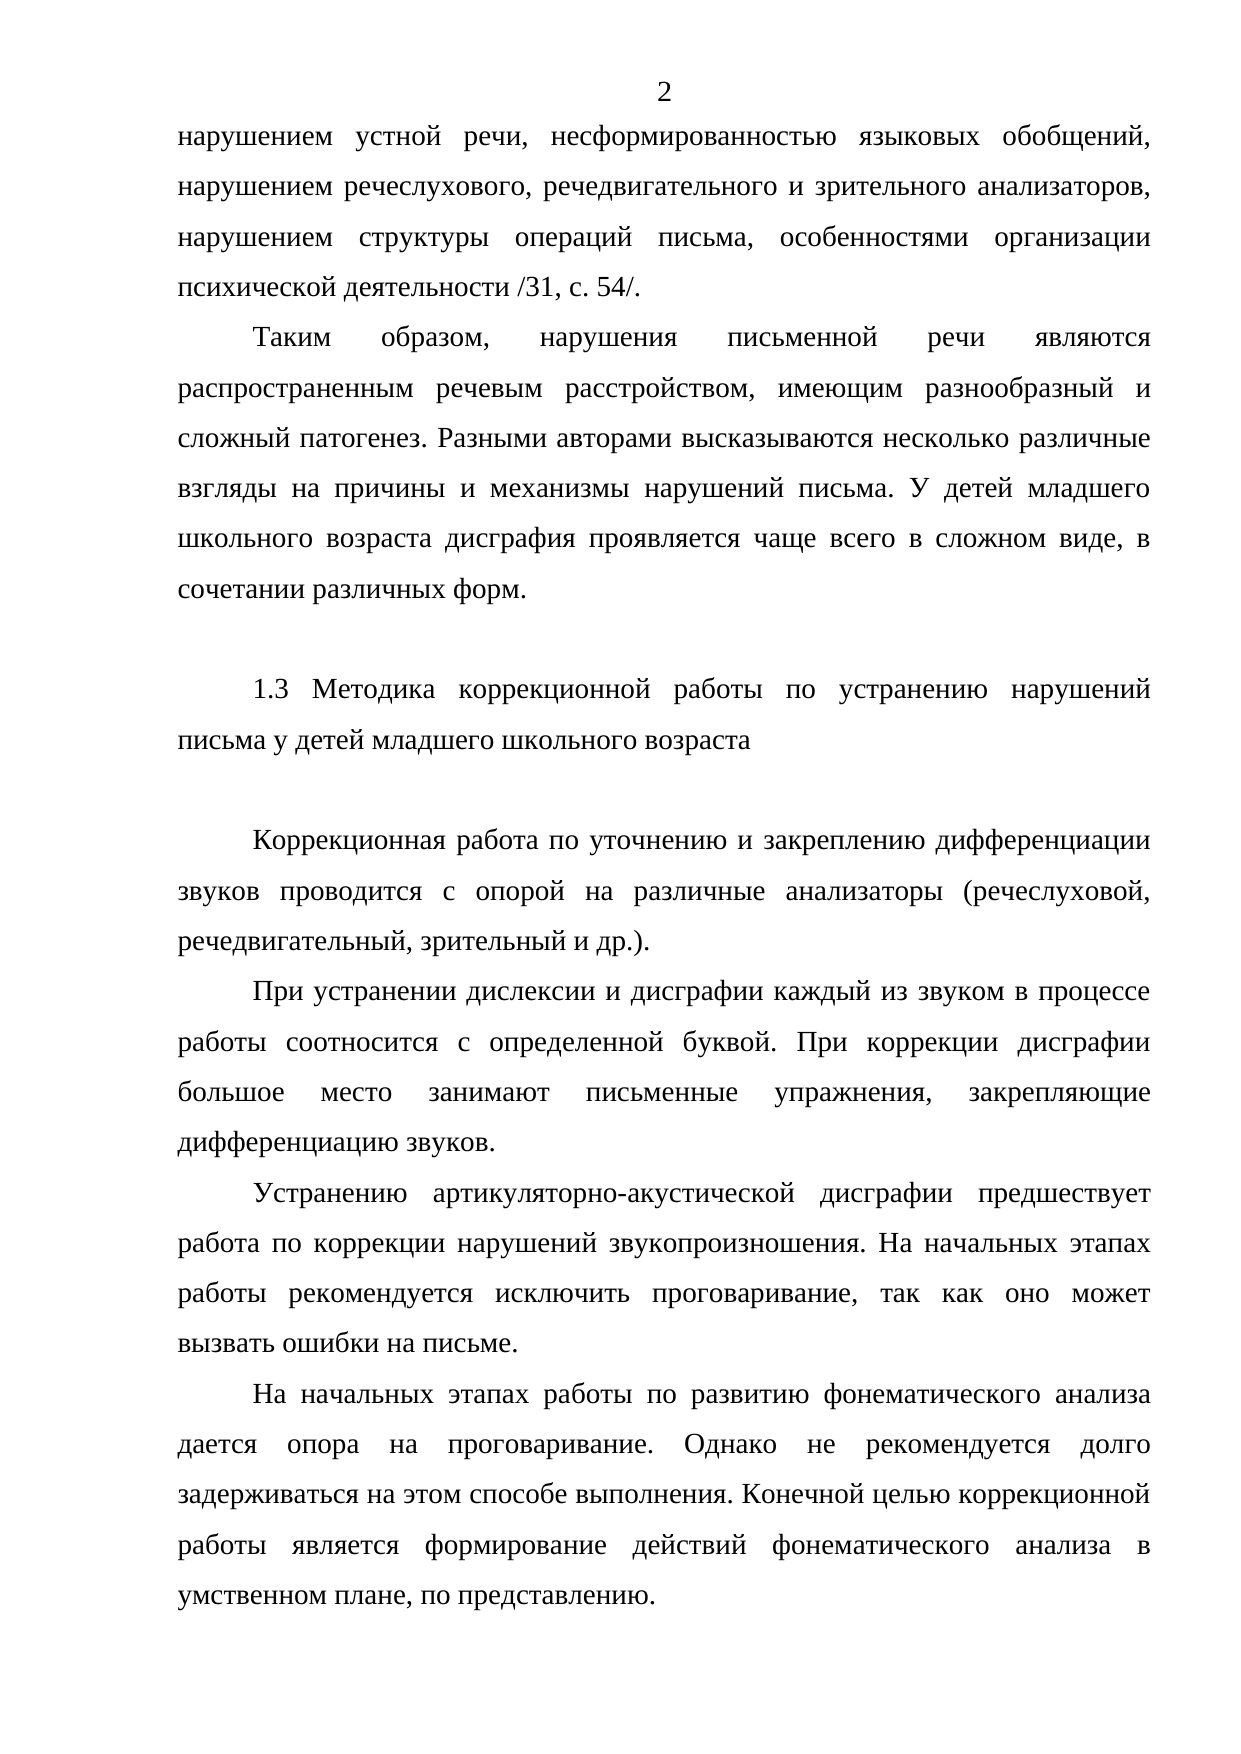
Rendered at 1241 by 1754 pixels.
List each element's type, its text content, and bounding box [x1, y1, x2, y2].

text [177, 118, 1152, 303]
text Таким образом, нарушения письменной речи являются распространенным речевым расстройством, имеющим разнообразный и сложный патогенез. Разными авторами высказываются несколько различные взгляды на причины и механизмы нарушений письма. У детей младшего школьного возраста дисграфия проявляется чаще всего в сложном виде, в сочетании различных форм. [177, 319, 1152, 604]
text На начальных этапах работы по развитию фонематического анализа дается опора на проговаривание. Однако не рекомендуется долго задерживаться на этом способе выполнения. Конечной целью коррекционной работы является формирование действий фонематического анализа в умственном плане, по представлению. [177, 1376, 1152, 1611]
text Коррекционная работа по уточнению и закреплению дифференциации звуков проводится с опорой на различные анализаторы (речеслуховой, речедвигательный, зрительный и др.). [177, 822, 1152, 957]
text При устранении дислексии и дисграфии каждый из звуком в процессе работы соотносится с определенной буквой. При коррекции дисграфии большое место занимают письменные упражнения, закрепляющие дифференциацию звуков. [177, 973, 1152, 1158]
text 1.3 Методика коррекционной работы по устранению нарушений письма у детей младшего школьного возраста [177, 672, 1152, 755]
text Устранению артикуляторно-акустической дисграфии предшествует работа по коррекции нарушений звукопроизношения. На начальных этапах работы рекомендуется исключить проговаривание, так как оно может вызвать ошибки на письме. [177, 1175, 1152, 1359]
